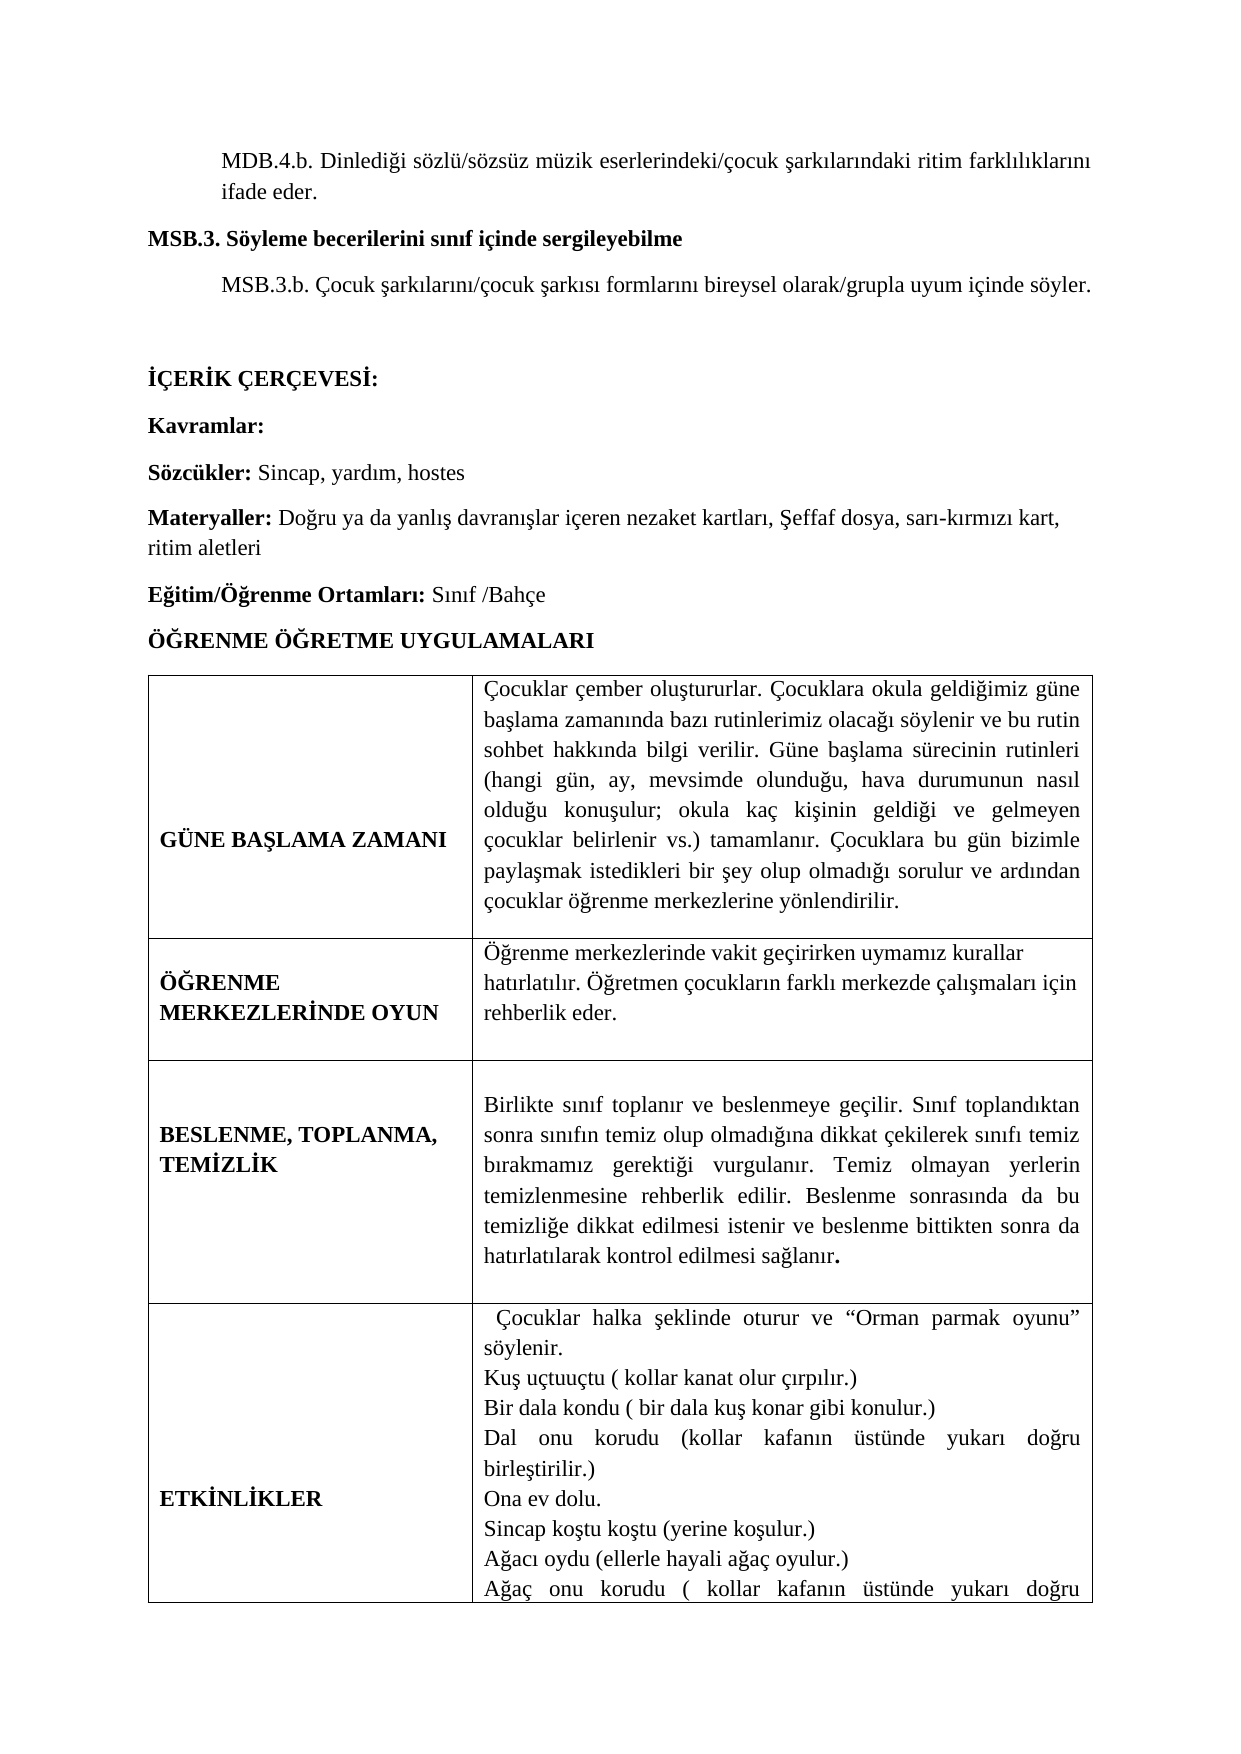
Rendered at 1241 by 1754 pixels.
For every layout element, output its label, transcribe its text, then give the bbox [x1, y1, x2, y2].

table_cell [473, 1304, 1092, 1602]
text Sözcükler: Sincap, yardım, hostes [148, 459, 1093, 485]
table_cell Birlikte sınıf toplanır ve beslenmeye geçilir. Sınıf toplandıktan sonra sınıfın temiz olup olmadığına dikkat çekilerek sınıfı temiz bırakmamız gerektiği vurgulanır. Temiz olmayan yerlerin temizlenmesine rehberlik edilir. Beslenme sonrasında da bu temizliğe dikkat edilmesi istenir ve beslenme bittikten sonra da hatırlatılarak kontrol edilmesi sağlanır. [473, 1061, 1092, 1303]
table_header GÜNE BAŞLAMA ZAMANI [149, 676, 472, 938]
text ÖĞRENME ÖĞRETME UYGULAMALARI [148, 628, 1093, 654]
text MSB.3. Söyleme becerilerini sınıf içinde sergileyebilme [148, 225, 1093, 251]
text MDB.4.b. Dinlediği sözlü/sözsüz müzik eserlerindeki/çocuk şarkılarındaki ritim farklılıklarını ifade eder. [221, 148, 1093, 204]
table_cell BESLENME, TOPLANMA, TEMİZLİK [149, 1061, 472, 1303]
text Eğitim/Öğrenme Ortamları: Sınıf /Bahçe [148, 581, 1093, 607]
text Materyaller: Doğru ya da yanlış davranışlar içeren nezaket kartları, Şeffaf dosya, sarı-kırmızı kart, ritim aletleri [148, 504, 1093, 560]
table_cell Öğrenme merkezlerinde vakit geçirirken uymamız kurallar hatırlatılır. Öğretmen çocukların farklı merkezde çalışmaları için rehberlik eder. [473, 939, 1092, 1060]
text İÇERİK ÇERÇEVESİ: [148, 365, 1093, 392]
table_cell ETKİNLİKLER [149, 1304, 472, 1602]
text MSB.3.b. Çocuk şarkılarını/çocuk şarkısı formlarını bireysel olarak/grupla uyum içinde söyler. [148, 272, 1093, 298]
table_cell ÖĞRENME MERKEZLERİNDE OYUN [149, 939, 472, 1060]
table_header Çocuklar çember oluştururlar. Çocuklara okula geldiğimiz güne başlama zamanında bazı rutinlerimiz olacağı söylenir ve bu rutin sohbet hakkında bilgi verilir. Güne başlama sürecinin rutinleri (hangi gün, ay, mevsimde olunduğu, hava durumunun nasıl olduğu konuşulur; okula kaç kişinin geldiği ve gelmeyen çocuklar belirlenir vs.) tamamlanır. Çocuklara bu gün bizimle paylaşmak istedikleri bir şey olup olmadığı sorulur ve ardından çocuklar öğrenme merkezlerine yönlendirilir. [473, 676, 1092, 938]
text Kavramlar: [148, 412, 1093, 438]
